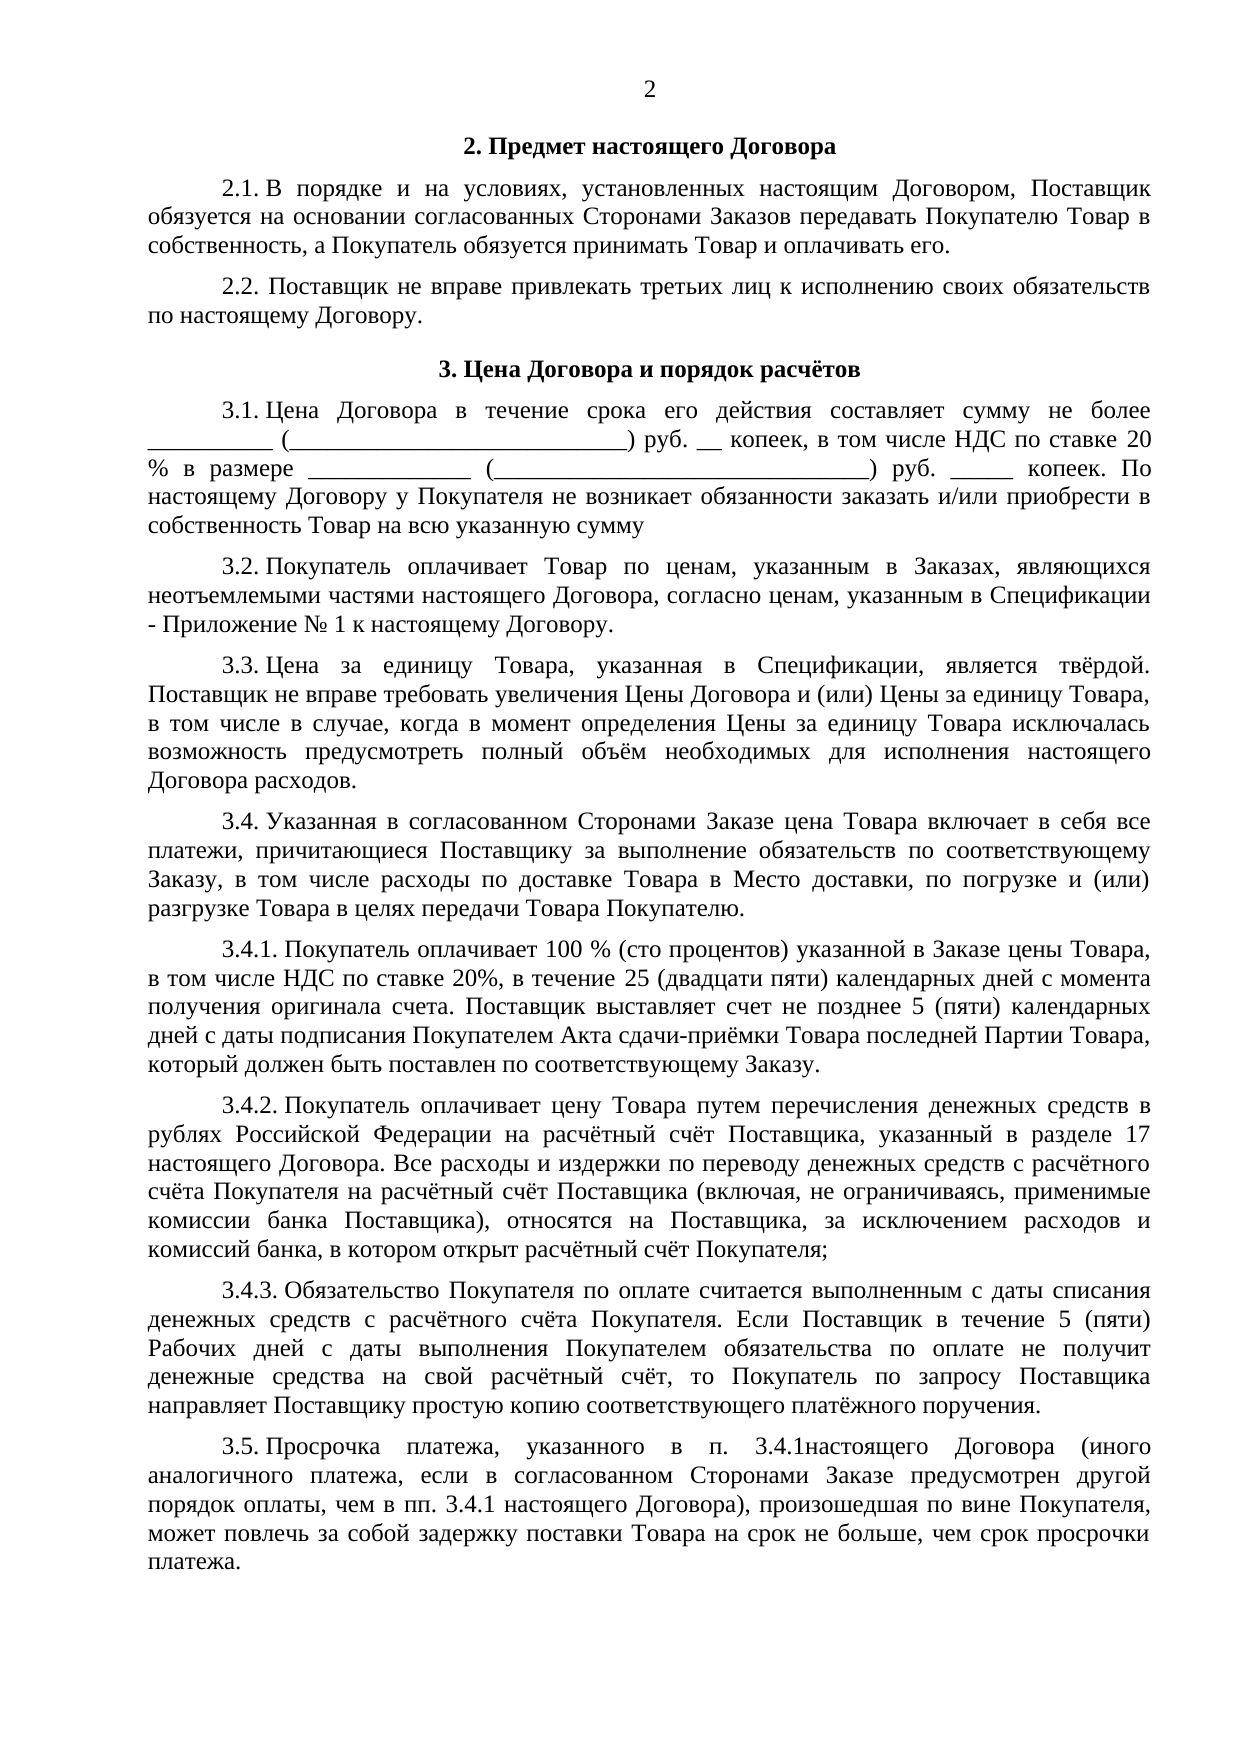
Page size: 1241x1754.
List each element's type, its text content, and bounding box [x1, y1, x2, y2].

list Указанная в согласованном Сторонами Заказе цена Товара включает в себя все платежи, причитающиеся Поставщику за выполнение обязательств по соответствующему Заказу, в том числе расходы по доставке Товара в Место доставки, по погрузке и (или) разгрузке Товара в целях передачи Товара Покупателю. [148, 806, 1152, 921]
list Цена Договора и порядок расчётов [148, 354, 1152, 383]
list Покупатель оплачивает Товар по ценам, указанным в Заказах, являющихся неотъемлемыми частями настоящего Договора, согласно ценам, указанным в Спецификации - Приложение № 1 к настоящему Договору. [148, 551, 1152, 638]
list В порядке и на условиях, установленных настоящим Договором, Поставщик обязуется на основании согласованных Сторонами Заказов передавать Покупателю Товар в собственность, а Покупатель обязуется принимать Товар и оплачивать его. [148, 173, 1152, 259]
list Просрочка платежа, указанного в п. 3.4.1настоящего Договора (иного аналогичного платежа, если в согласованном Сторонами Заказе предусмотрен другой порядок оплаты, чем в пп. 3.4.1 настоящего Договора), произошедшая по вине Покупателя, может повлечь за собой задержку поставки Товара на срок не больше, чем срок просрочки платежа. [148, 1431, 1152, 1575]
list Обязательство Покупателя по оплате считается выполненным с даты списания денежных средств с расчётного счёта Покупателя. Если Поставщик в течение 5 (пяти) Рабочих дней с даты выполнения Покупателем обязательства по оплате не получит денежные средства на свой расчётный счёт, то Покупатель по запросу Поставщика направляет Поставщику простую копию соответствующего платёжного поручения. [148, 1275, 1152, 1419]
list Цена Договора в течение срока его действия составляет сумму не более __________ (___________________________) руб. __ копеек, в том числе НДС по ставке 20 % в размере _____________ (______________________________) руб. _____ копеек. По настоящему Договору у Покупателя не возникает обязанности заказать и/или приобрести в собственность Товар на всю указанную сумму [148, 395, 1152, 539]
list Покупатель оплачивает цену Товара путем перечисления денежных средств в рублях Российской Федерации на расчётный счёт Поставщика, указанный в разделе 17 настоящего Договора. Все расходы и издержки по переводу денежных средств с расчётного счёта Покупателя на расчётный счёт Поставщика (включая, не ограничиваясь, применимые комиссии банка Поставщика), относятся на Поставщика, за исключением расходов и комиссий банка, в котором открыт расчётный счёт Покупателя; [148, 1090, 1152, 1263]
list Покупатель оплачивает 100 % (сто процентов) указанной в Заказе цены Товара, в том числе НДС по ставке 20%, в течение 25 (двадцати пяти) календарных дней с момента получения оригинала счета. Поставщик выставляет счет не позднее 5 (пяти) календарных дней с даты подписания Покупателем Акта сдачи-приёмки Товара последней Партии Товара, который должен быть поставлен по соответствующему Заказу. [148, 934, 1152, 1078]
text 2.2. Поставщик не вправе привлекать третьих лиц к исполнению своих обязательств по настоящему Договору. [148, 271, 1152, 329]
list Предмет настоящего Договора [148, 131, 1152, 160]
list Цена за единицу Товара, указанная в Спецификации, является твёрдой. Поставщик не вправе требовать увеличения Цены Договора и (или) Цены за единицу Товара, в том числе в случае, когда в момент определения Цены за единицу Товара исключалась возможность предусмотреть полный объём необходимых для исполнения настоящего Договора расходов. [148, 650, 1152, 794]
